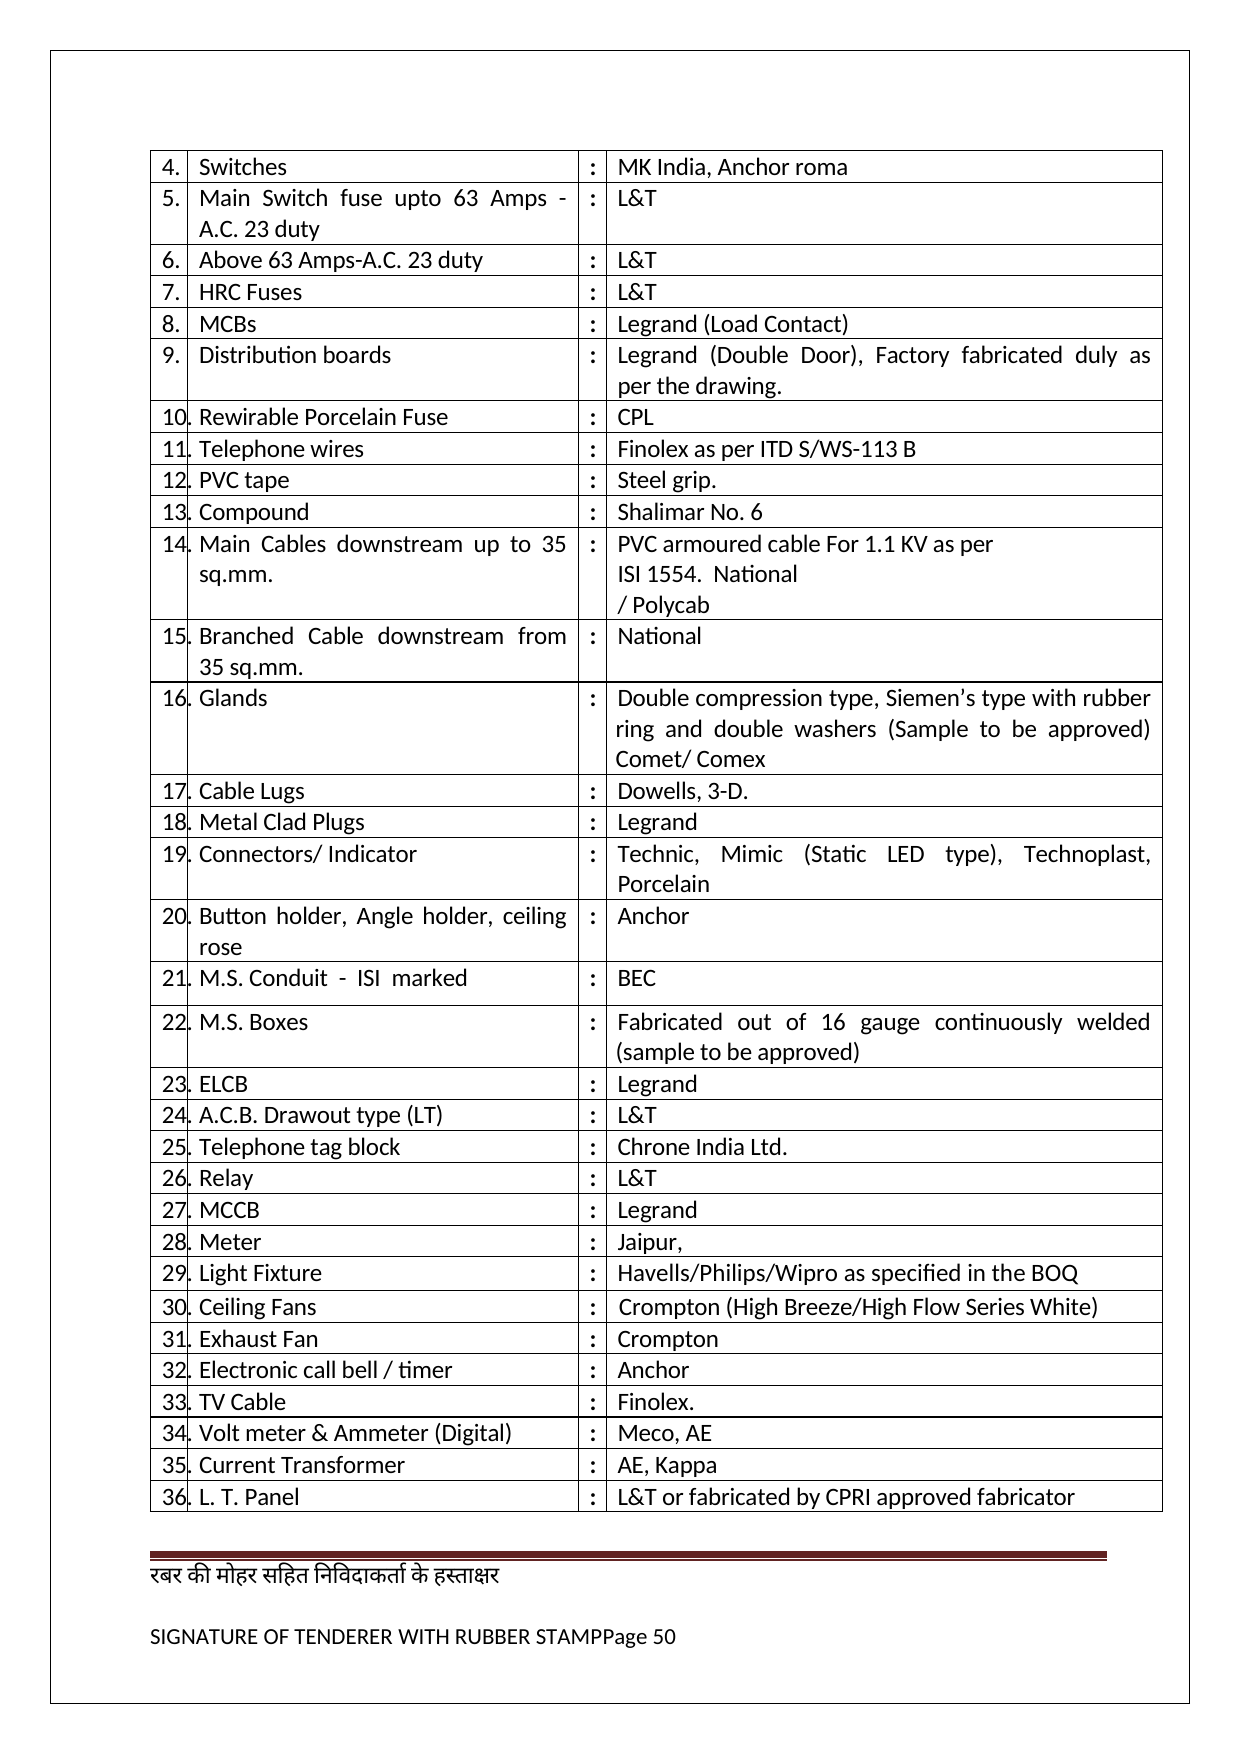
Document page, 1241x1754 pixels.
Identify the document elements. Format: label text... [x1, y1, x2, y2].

table_cell M.S. Boxes [188, 1006, 578, 1067]
table_cell Havells/Philips/Wipro as specified in the BOQ [607, 1257, 1162, 1290]
table_cell [151, 838, 187, 899]
table_cell Rewirable Porcelain Fuse [188, 401, 578, 432]
table_cell PVC armoured cable For 1.1 KV as per ISI 1554. National / Polycab [607, 528, 1162, 619]
table_cell M.S. Conduit - ISI marked [188, 962, 578, 1005]
table_cell [151, 1100, 187, 1130]
table_cell Crompton [607, 1323, 1162, 1353]
table_cell Connectors/ Indicator [188, 838, 578, 899]
table_cell Light Fixture [188, 1257, 578, 1290]
table_cell [151, 962, 187, 1005]
table_cell A.C.B. Drawout type (LT) [188, 1100, 578, 1130]
table_cell : [579, 276, 606, 307]
table_cell : [579, 1354, 606, 1385]
table_cell L&T or fabricated by CPRI approved fabricator [607, 1481, 1162, 1511]
table_cell L&T [607, 245, 1162, 275]
table_cell [151, 1323, 187, 1353]
table_cell Anchor [607, 1354, 1162, 1385]
table_cell MK India, Anchor roma [607, 151, 1162, 182]
table_cell Meco, AE [607, 1418, 1162, 1448]
table_cell Main Switch fuse upto 63 Amps - A.C. 23 duty [188, 183, 578, 244]
table_cell : [579, 900, 606, 961]
table_cell [151, 245, 187, 275]
table_cell [151, 900, 187, 961]
table_cell MCCB [188, 1194, 578, 1225]
table_cell National [607, 620, 1162, 681]
table_cell [151, 465, 187, 495]
table_cell Chrone India Ltd. [607, 1131, 1162, 1162]
table_cell Fabricated out of 16 gauge continuously welded (sample to be approved) [607, 1006, 1162, 1067]
table_cell [151, 1226, 187, 1256]
table_cell : [579, 1418, 606, 1448]
table_cell : [579, 1449, 606, 1479]
table_cell L&T [607, 276, 1162, 307]
table_cell Anchor [607, 900, 1162, 961]
table_cell : [579, 528, 606, 619]
table_cell [151, 775, 187, 806]
table_cell : [579, 151, 606, 182]
table_cell Distribution boards [188, 339, 578, 400]
table_cell Exhaust Fan [188, 1323, 578, 1353]
table_cell [151, 683, 187, 774]
table_cell : [579, 1481, 606, 1511]
table_cell [151, 807, 187, 837]
table_cell Legrand [607, 1068, 1162, 1098]
table_cell : [579, 775, 606, 806]
table_cell [151, 401, 187, 432]
table_cell Main Cables downstream up to 35 sq.mm. [188, 528, 578, 619]
table_cell Legrand (Load Contact) [607, 308, 1162, 338]
table_cell Shalimar No. 6 [607, 496, 1162, 527]
table_cell : [579, 245, 606, 275]
table_cell : [579, 183, 606, 244]
table_cell Finolex as per ITD S/WS-113 B [607, 433, 1162, 463]
table_cell : [579, 465, 606, 495]
table_cell [151, 1354, 187, 1385]
table_cell : [579, 1163, 606, 1193]
table_cell [151, 1481, 187, 1511]
table_cell L&T [607, 1163, 1162, 1193]
table_cell Switches [188, 151, 578, 182]
table_cell Finolex. [607, 1386, 1162, 1416]
table_cell Branched Cable downstream from 35 sq.mm. [188, 620, 578, 681]
table_cell : [579, 1226, 606, 1256]
table_cell Legrand [607, 807, 1162, 837]
table_cell Cable Lugs [188, 775, 578, 806]
table_cell : [579, 1257, 606, 1290]
table_cell [151, 151, 187, 182]
table_cell [151, 1418, 187, 1448]
table_cell [151, 1163, 187, 1193]
table_cell Double compression type, Siemen’s type with rubber ring and double washers (Sample to be approved) Comet/ Comex [607, 683, 1162, 774]
table_cell Volt meter & Ammeter (Digital) [188, 1418, 578, 1448]
table_cell : [579, 1323, 606, 1353]
table_cell : [579, 339, 606, 400]
table_cell BEC [607, 962, 1162, 1005]
table_cell : [579, 620, 606, 681]
table_cell [151, 308, 187, 338]
table_cell [151, 1006, 187, 1067]
table_cell Technic, Mimic (Static LED type), Technoplast, Porcelain [607, 838, 1162, 899]
table_cell Compound [188, 496, 578, 527]
table_cell Telephone tag block [188, 1131, 578, 1162]
table_cell AE, Kappa [607, 1449, 1162, 1479]
table_cell : [579, 308, 606, 338]
table_cell [151, 528, 187, 619]
table_cell HRC Fuses [188, 276, 578, 307]
table_cell : [579, 807, 606, 837]
table_cell CPL [607, 401, 1162, 432]
table_cell : [579, 1131, 606, 1162]
table_cell : [579, 401, 606, 432]
table_cell Above 63 Amps-A.C. 23 duty [188, 245, 578, 275]
table_cell Button holder, Angle holder, ceiling rose [188, 900, 578, 961]
table_cell Electronic call bell / timer [188, 1354, 578, 1385]
table_cell : [579, 1386, 606, 1416]
table_cell : [579, 496, 606, 527]
table_cell : [579, 433, 606, 463]
table_cell MCBs [188, 308, 578, 338]
table_cell Crompton (High Breeze/High Flow Series White) [607, 1291, 1162, 1322]
table_cell [151, 496, 187, 527]
table_cell [151, 1194, 187, 1225]
table_cell Relay [188, 1163, 578, 1193]
table_cell Metal Clad Plugs [188, 807, 578, 837]
table_cell [151, 276, 187, 307]
table_cell Legrand (Double Door), Factory fabricated duly as per the drawing. [607, 339, 1162, 400]
table_cell Jaipur, [607, 1226, 1162, 1256]
table_cell Telephone wires [188, 433, 578, 463]
table_cell : [579, 1068, 606, 1098]
table_cell Meter [188, 1226, 578, 1256]
table_cell [151, 1257, 187, 1290]
table_cell [151, 183, 187, 244]
table_cell PVC tape [188, 465, 578, 495]
table_cell [151, 1449, 187, 1479]
table_cell : [579, 1194, 606, 1225]
table_cell [151, 1386, 187, 1416]
table_cell Steel grip. [607, 465, 1162, 495]
table_cell L&T [607, 1100, 1162, 1130]
table_cell : [579, 1100, 606, 1130]
table_cell : [579, 962, 606, 1005]
table_cell [151, 339, 187, 400]
table_cell Legrand [607, 1194, 1162, 1225]
table_cell : [579, 683, 606, 774]
table_cell : [579, 1291, 606, 1322]
table_cell [151, 1068, 187, 1098]
table_cell : [579, 838, 606, 899]
table_cell Glands [188, 683, 578, 774]
table_cell ELCB [188, 1068, 578, 1098]
table_cell : [579, 1006, 606, 1067]
table_cell TV Cable [188, 1386, 578, 1416]
table_cell L. T. Panel [188, 1481, 578, 1511]
table_cell Current Transformer [188, 1449, 578, 1479]
table_cell Ceiling Fans [188, 1291, 578, 1322]
table_cell Dowells, 3-D. [607, 775, 1162, 806]
table_cell [151, 1131, 187, 1162]
table_cell L&T [607, 183, 1162, 244]
table_cell [151, 1291, 187, 1322]
table_cell [151, 433, 187, 463]
table_cell [151, 620, 187, 681]
